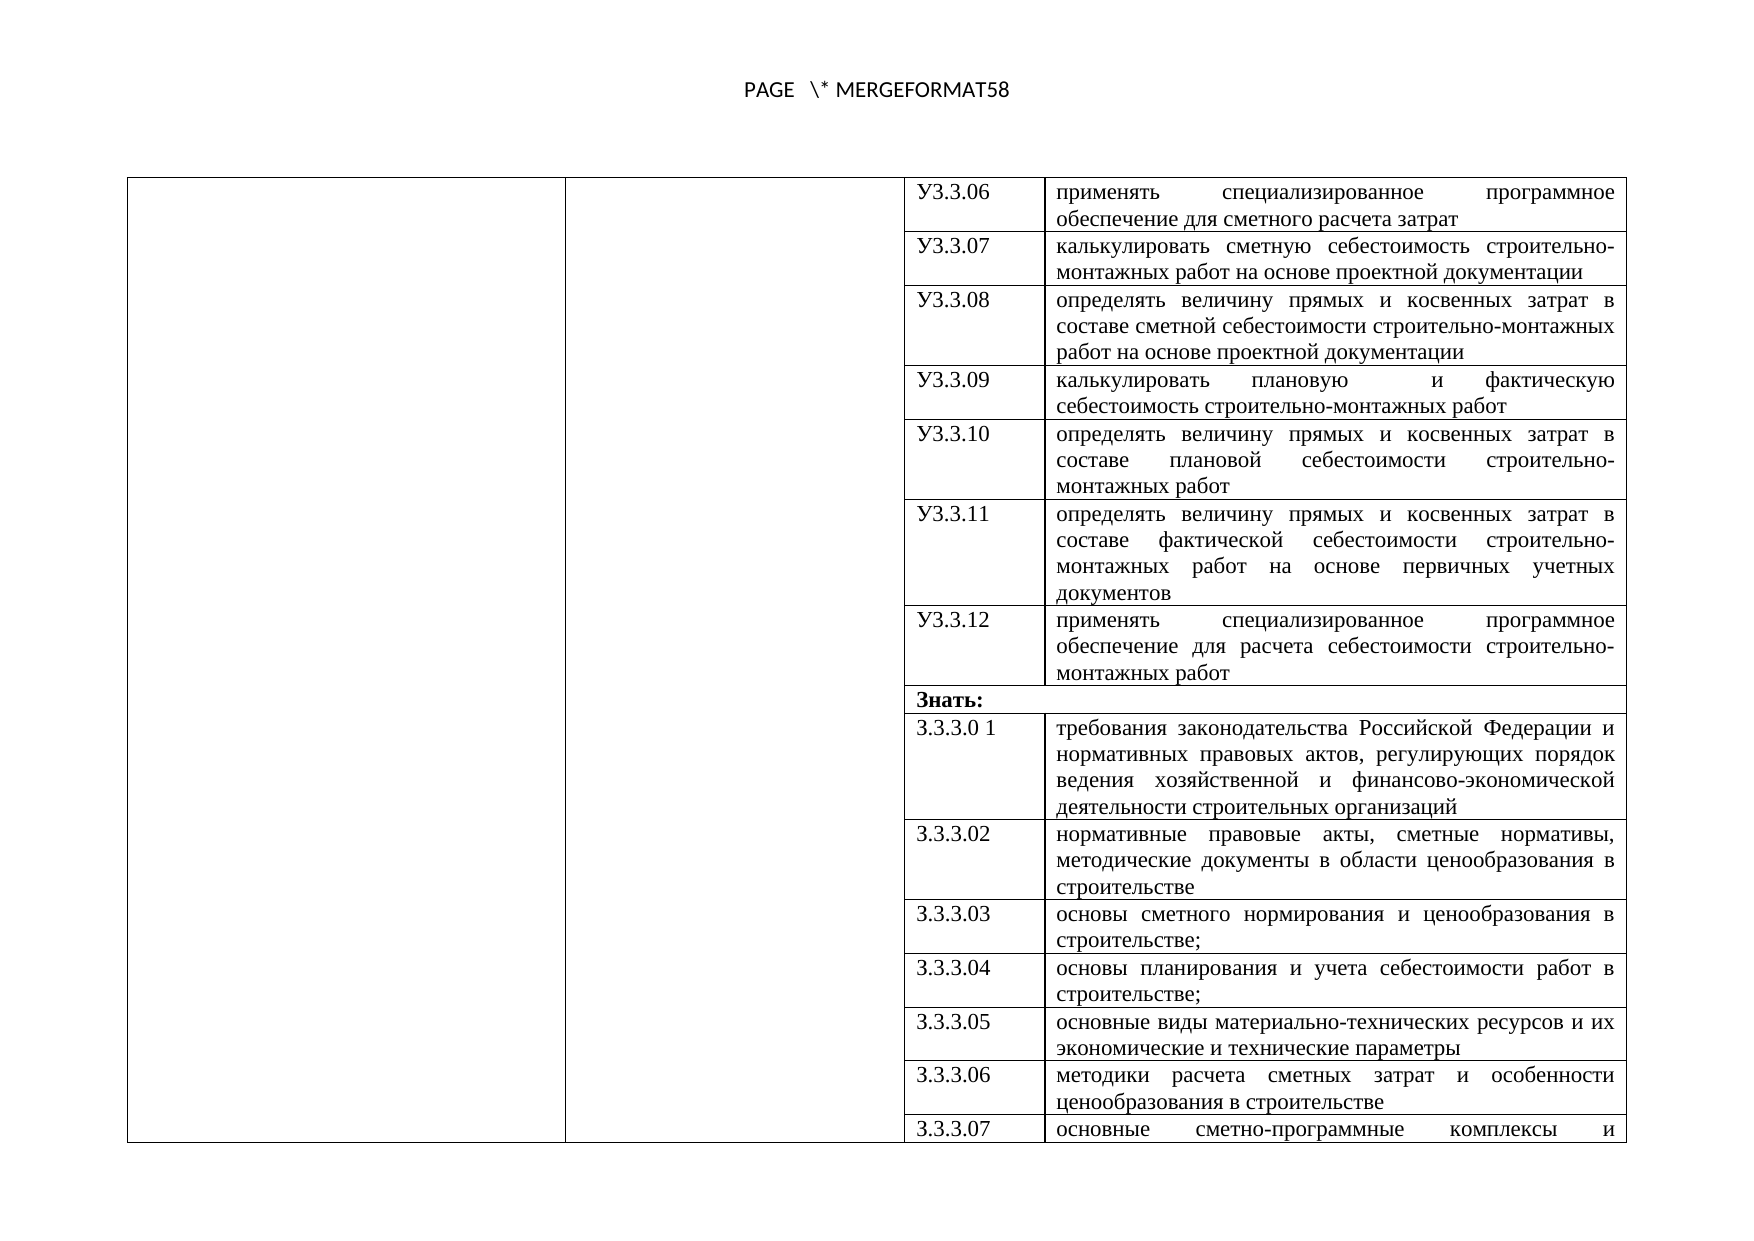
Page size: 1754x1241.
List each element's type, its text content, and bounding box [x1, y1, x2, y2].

table_cell калькулировать плановую и фактическую себестоимость строительно-монтажных работ [1046, 366, 1626, 418]
table_cell З.3.3.06 [905, 1061, 1044, 1114]
table_cell У3.3.12 [905, 606, 1044, 685]
table_cell определять величину прямых и косвенных затрат в составе сметной себестоимости строительно-монтажных работ на основе проектной документации [1046, 286, 1626, 365]
table_cell Знать: [905, 686, 1626, 713]
table_cell определять величину прямых и косвенных затрат в составе фактической себестоимости строительно-монтажных работ на основе первичных учетных документов [1046, 500, 1626, 605]
table_cell З.3.3.02 [905, 820, 1044, 899]
table_cell основные виды материально-технических ресурсов и их экономические и технические параметры [1046, 1008, 1626, 1060]
table_cell З.3.3.05 [905, 1008, 1044, 1060]
table_cell определять величину прямых и косвенных затрат в составе плановой себестоимости строительно-монтажных работ [1046, 420, 1626, 499]
table_cell методики расчета сметных затрат и особенности ценообразования в строительстве [1046, 1061, 1626, 1114]
table_cell З.3.3.07 [905, 1115, 1044, 1142]
table_cell У3.3.07 [905, 232, 1044, 285]
table_cell З.3.3.03 [905, 900, 1044, 953]
table_cell З.3.3.04 [905, 954, 1044, 1007]
table_cell основы сметного нормирования и ценообразования в строительстве; [1046, 900, 1626, 953]
table_cell применять специализированное программное обеспечение для расчета себестоимости строительно-монтажных работ [1046, 606, 1626, 685]
table_cell У3.3.06 [905, 178, 1044, 231]
table_cell У3.3.10 [905, 420, 1044, 499]
table_cell основы планирования и учета себестоимости работ в строительстве; [1046, 954, 1626, 1007]
table_cell калькулировать сметную себестоимость строительно-монтажных работ на основе проектной документации [1046, 232, 1626, 285]
table_cell нормативные правовые акты, сметные нормативы, методические документы в области ценообразования в строительстве [1046, 820, 1626, 899]
table_cell З.3.3.0 1 [905, 714, 1044, 819]
table_cell У3.3.11 [905, 500, 1044, 605]
table_cell требования законодательства Российской Федерации и нормативных правовых актов, регулирующих порядок ведения хозяйственной и финансово-экономической деятельности строительных организаций [1046, 714, 1626, 819]
table_cell У3.3.08 [905, 286, 1044, 365]
table_cell применять специализированное программное обеспечение для сметного расчета затрат [1046, 178, 1626, 231]
table_cell У3.3.09 [905, 366, 1044, 418]
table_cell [1046, 1115, 1626, 1142]
